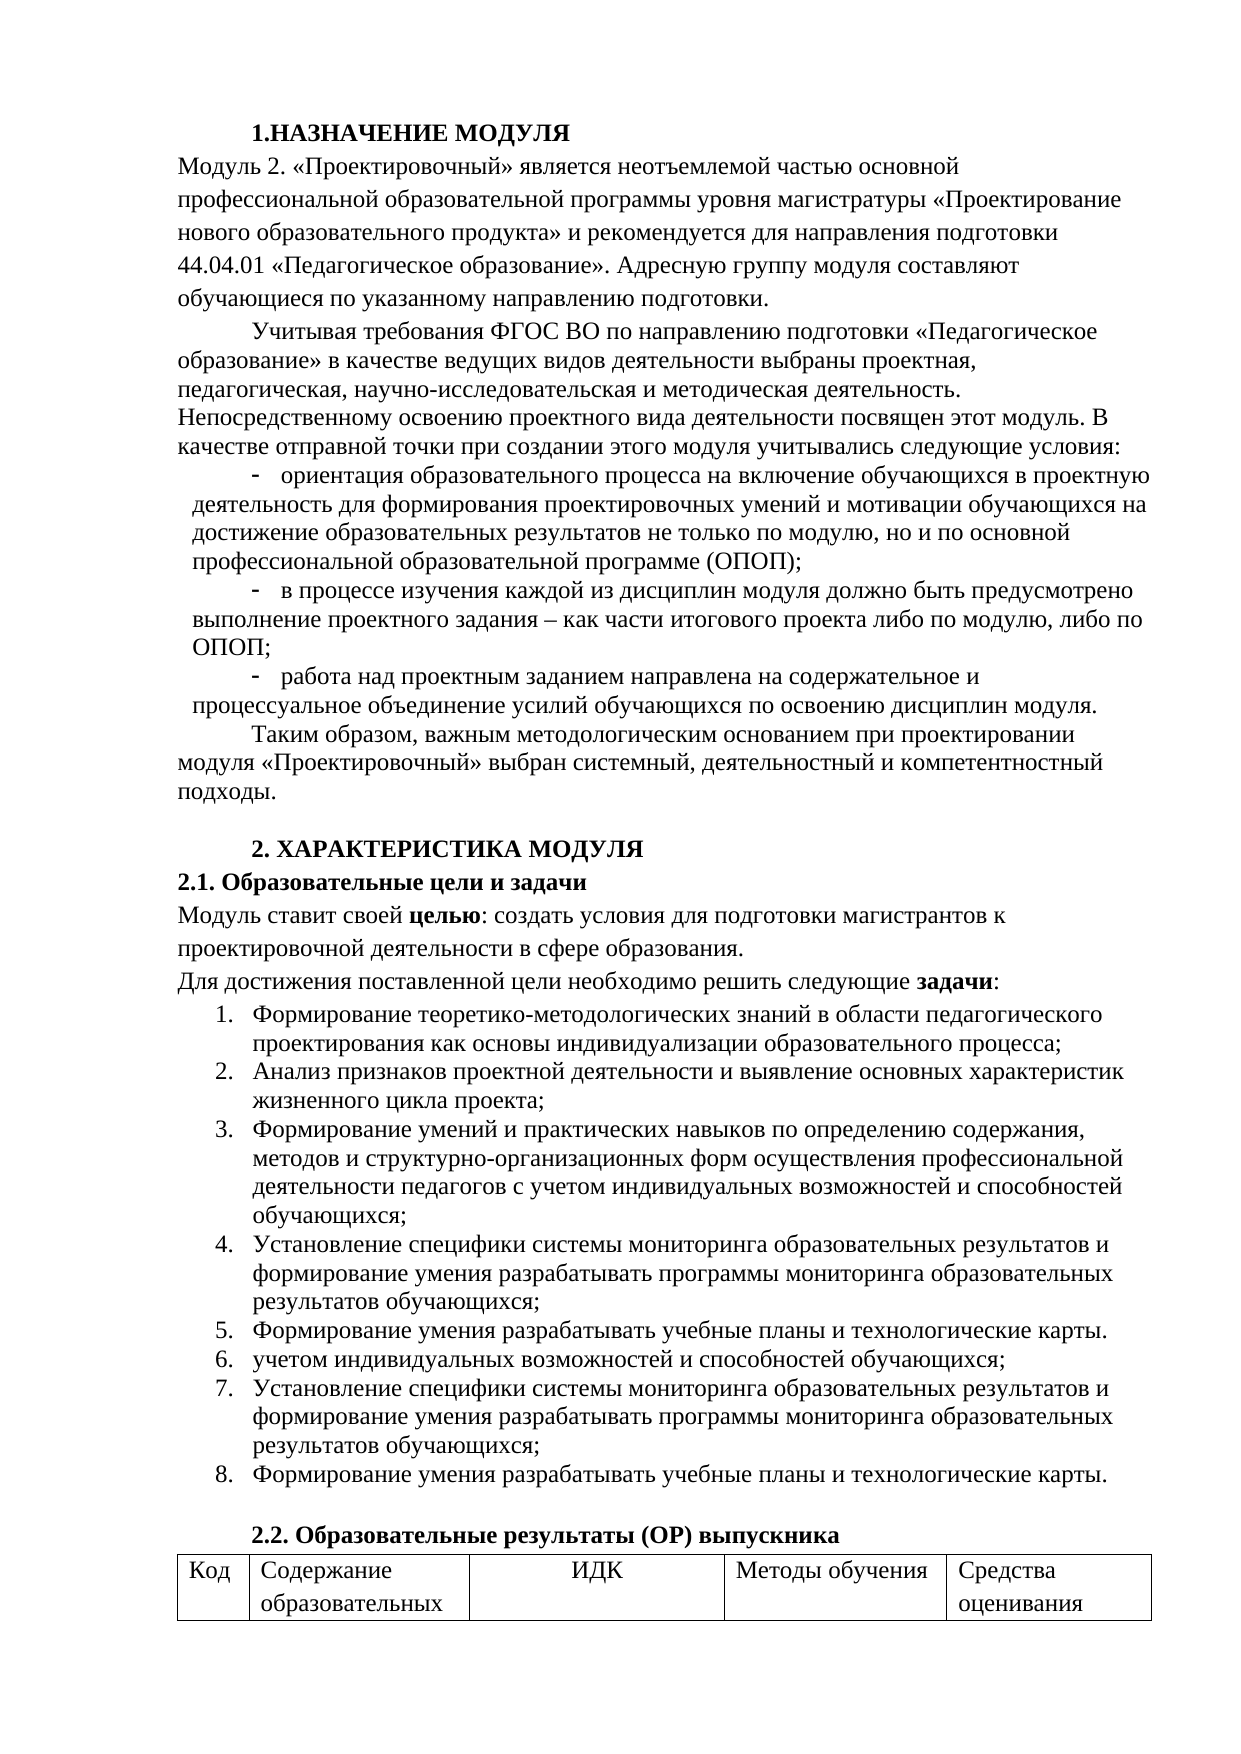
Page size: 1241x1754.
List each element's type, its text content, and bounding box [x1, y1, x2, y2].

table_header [947, 1555, 1151, 1620]
text 2.1. Образовательные цели и задачи [177, 867, 1152, 896]
text 2.2. Образовательные результаты (ОР) выпускника [177, 1521, 1152, 1549]
list учетом индивидуальных возможностей и способностей обучающихся; [215, 1344, 1152, 1373]
list ориентация образовательного процесса на включение обучающихся в проектную деятельность для формирования проектировочных умений и мотивации обучающихся на достижение образовательных результатов не только по модулю, но и по основной профессиональной образовательной программе (ОПОП); [192, 460, 1152, 575]
text Модуль ставит своей целью: создать условия для подготовки магистрантов к проектировочной деятельности в сфере образования. [177, 900, 1152, 962]
text 1.НАЗНАЧЕНИЕ МОДУЛЯ [177, 118, 1152, 147]
text Учитывая требования ФГОС ВО по направлению подготовки «Педагогическое образование» в качестве ведущих видов деятельности выбраны проектная, педагогическая, научно-исследовательская и методическая деятельность. Непосредственному освоению проектного вида деятельности посвящен этот модуль. В качестве отправной точки при создании этого модуля учитывались следующие условия: [177, 316, 1152, 460]
text 2. ХАРАКТЕРИСТИКА МОДУЛЯ [177, 834, 1152, 862]
list Анализ признаков проектной деятельности и выявление основных характеристик жизненного цикла проекта; [215, 1056, 1152, 1114]
table_header Код [178, 1555, 249, 1620]
list Формирование теоретико-методологических знаний в области педагогического проектирования как основы индивидуализации образовательного процесса; [215, 999, 1152, 1056]
list Формирование умения разрабатывать учебные планы и технологические карты. [215, 1315, 1152, 1344]
text Для достижения поставленной цели необходимо решить следующие задачи: [177, 966, 1152, 994]
list Формирование умений и практических навыков по определению содержания, методов и структурно-организационных форм осуществления профессиональной деятельности педагогов с учетом индивидуальных возможностей и способностей обучающихся; [215, 1114, 1152, 1229]
list Формирование умения разрабатывать учебные планы и технологические карты. [215, 1459, 1152, 1488]
list в процессе изучения каждой из дисциплин модуля должно быть предусмотрено выполнение проектного задания – как части итогового проекта либо по модулю, либо по ОПОП; [192, 575, 1152, 661]
list Установление специфики системы мониторинга образовательных результатов и формирование умения разрабатывать программы мониторинга образовательных результатов обучающихся; [215, 1229, 1152, 1315]
list Установление специфики системы мониторинга образовательных результатов и формирование умения разрабатывать программы мониторинга образовательных результатов обучающихся; [215, 1373, 1152, 1459]
table_header ИДК [470, 1555, 724, 1620]
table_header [250, 1555, 469, 1620]
table_header Методы обучения [725, 1555, 946, 1620]
text Модуль 2. «Проектировочный» является неотъемлемой частью основной профессиональной образовательной программы уровня магистратуры «Проектирование нового образовательного продукта» и рекомендуется для направления подготовки 44.04.01 «Педагогическое образование». Адресную группу модуля составляют обучающиеся по указанному направлению подготовки. [177, 151, 1152, 312]
list работа над проектным заданием направлена на содержательное и процессуальное объединение усилий обучающихся по освоению дисциплин модуля. [192, 661, 1152, 719]
text Таким образом, важным методологическим основанием при проектировании модуля «Проектировочный» выбран системный, деятельностный и компетентностный подходы. [177, 719, 1152, 805]
